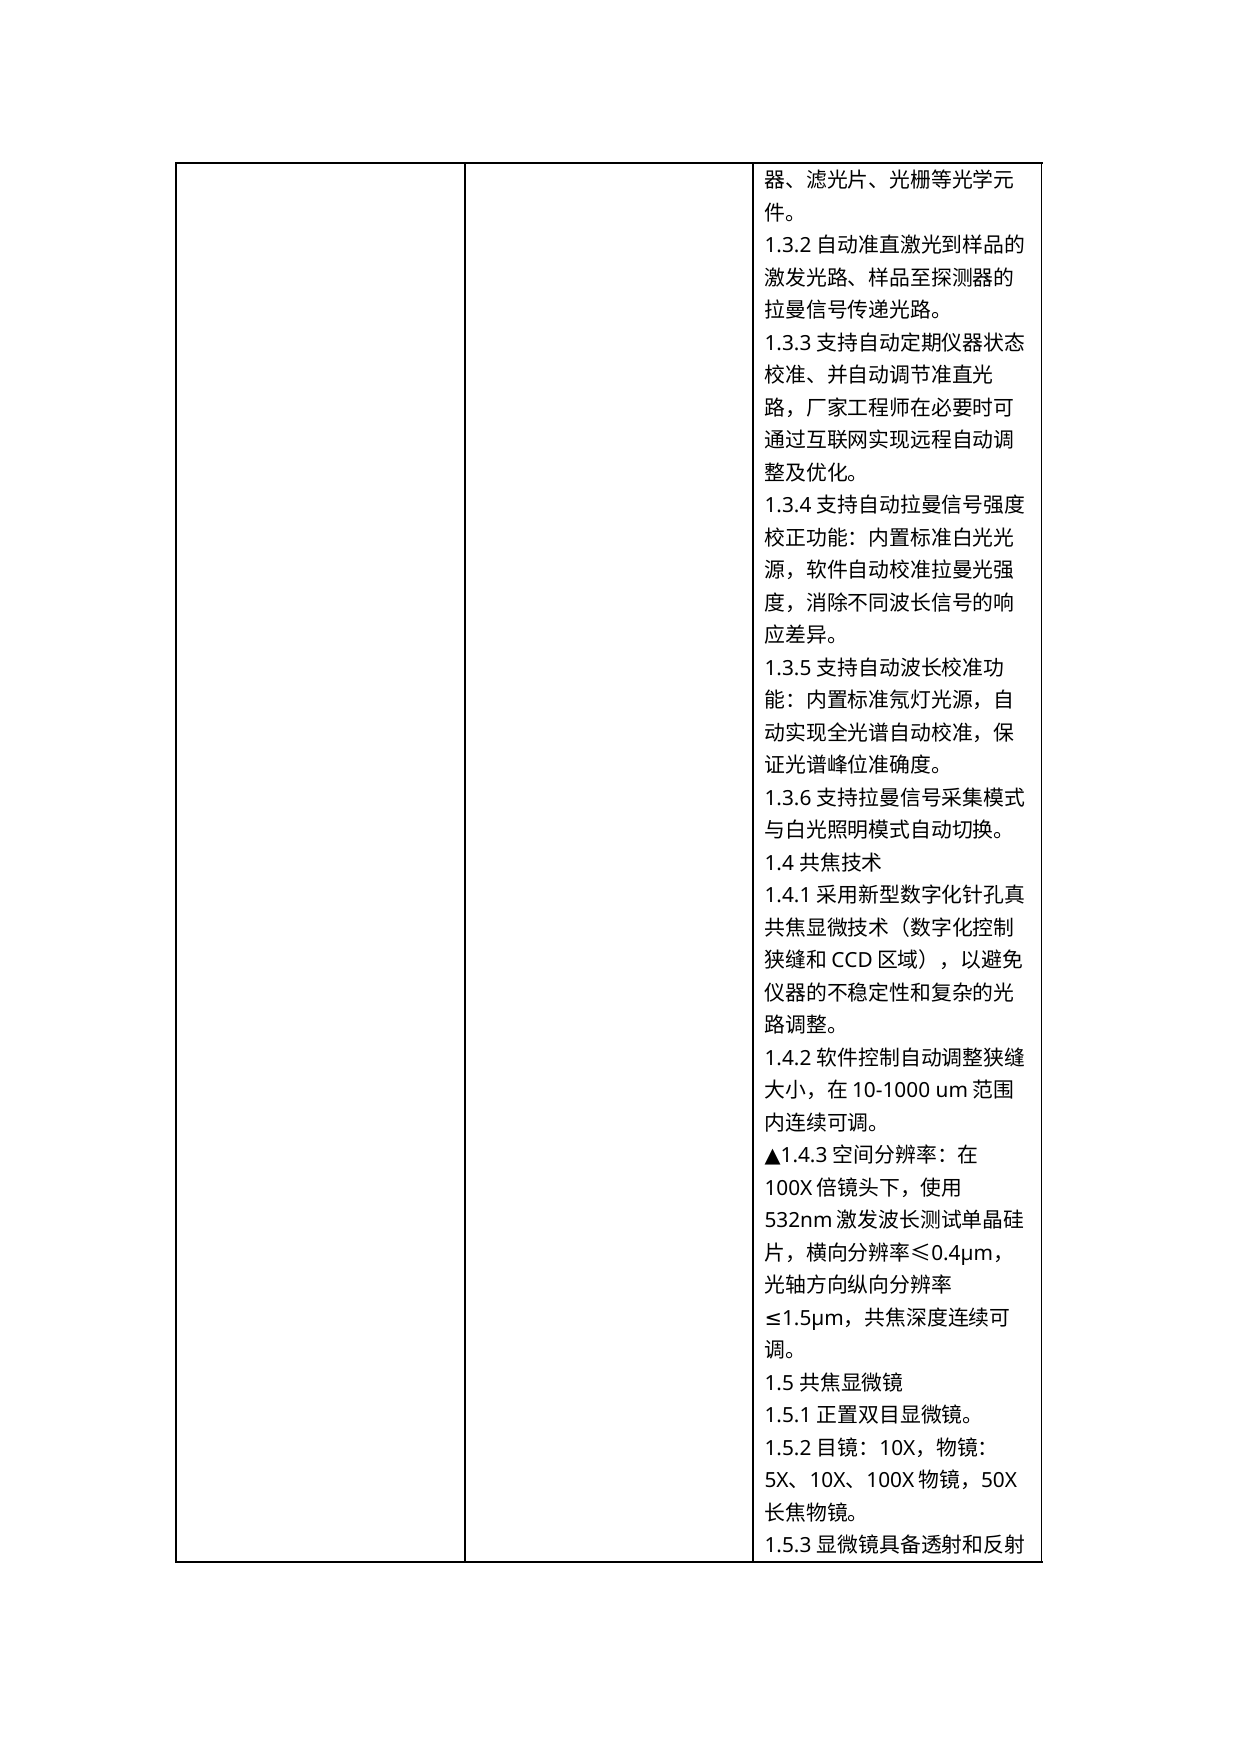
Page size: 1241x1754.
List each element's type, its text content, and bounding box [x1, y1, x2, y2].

table_cell 1 [177, 164, 464, 1561]
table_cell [754, 164, 1041, 1561]
table_cell [466, 164, 752, 1561]
